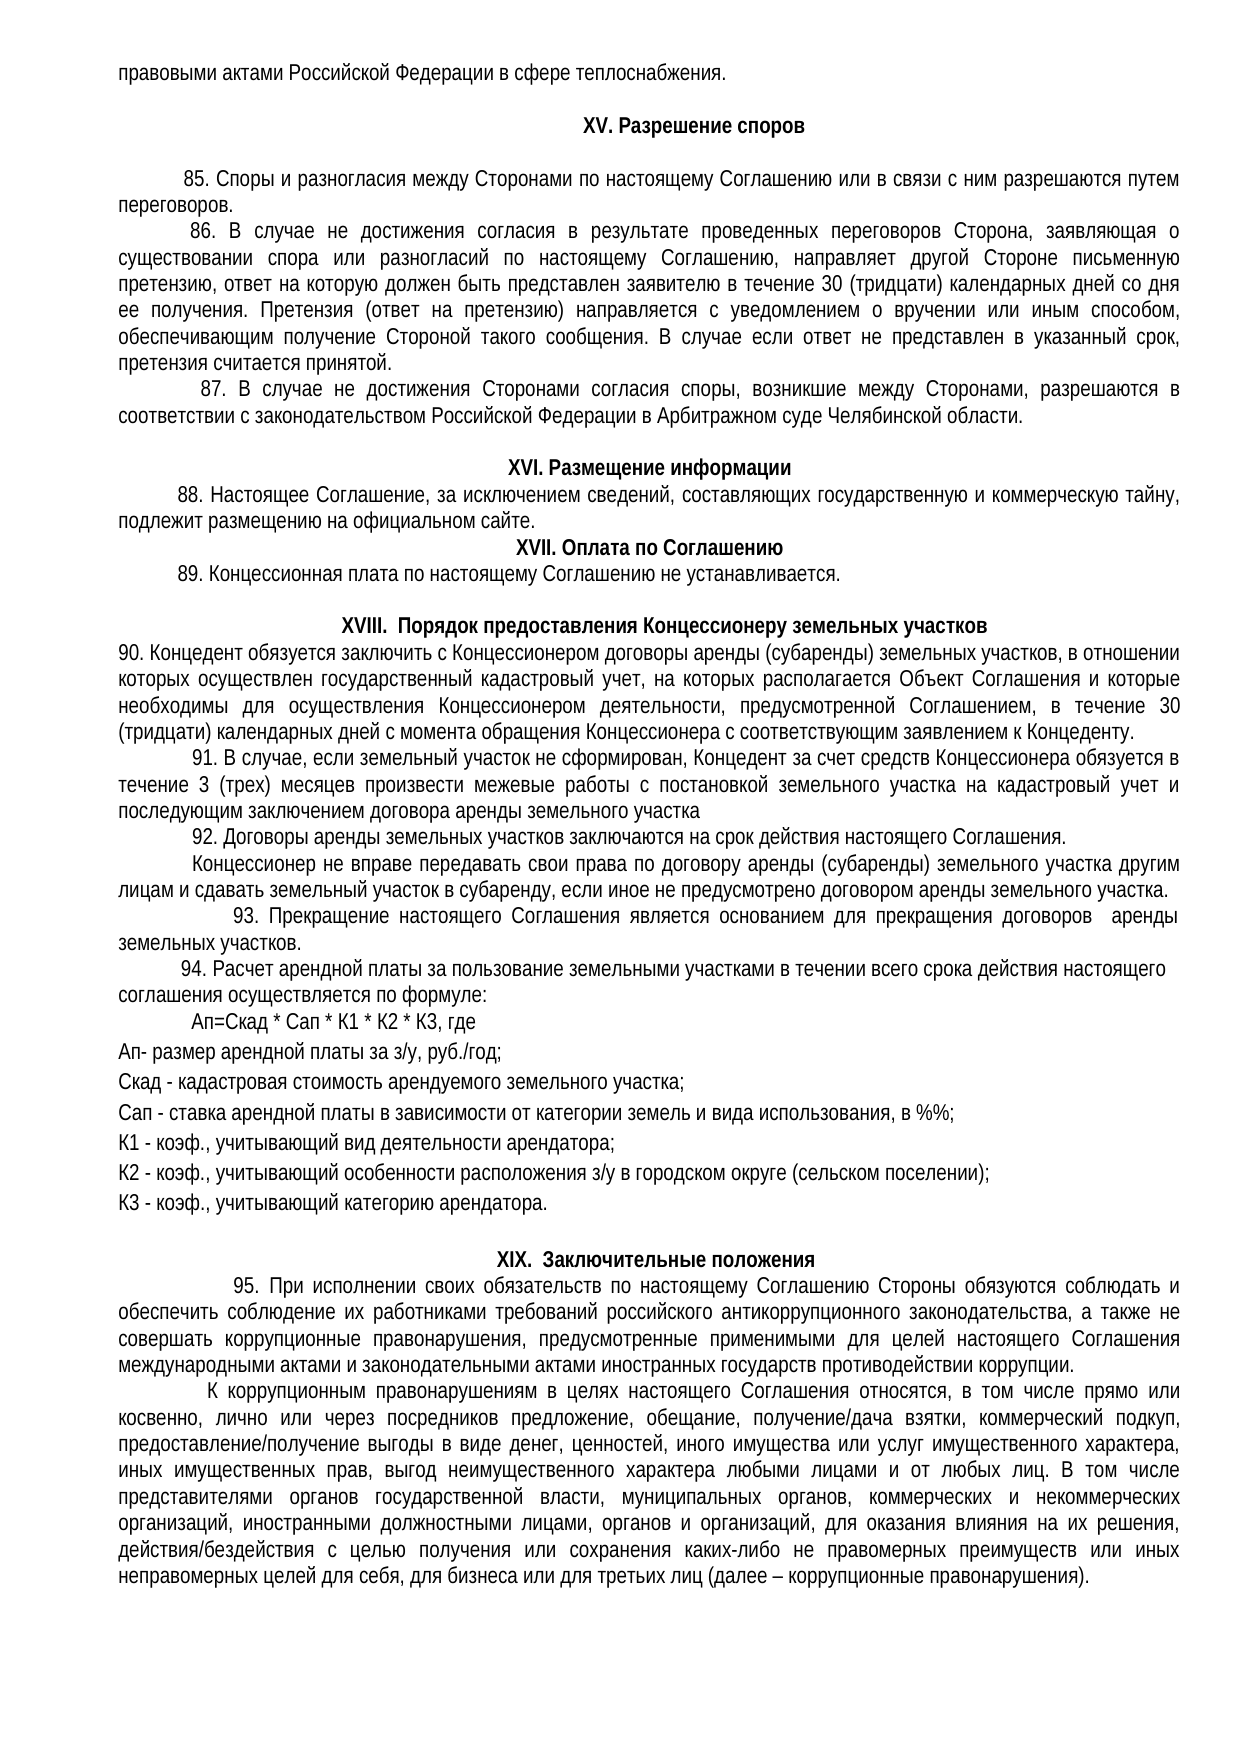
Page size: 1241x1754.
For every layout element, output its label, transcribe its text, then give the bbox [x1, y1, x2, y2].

text Ап=Скад * Сап * К1 * К2 * К3, где Ап- размер арендной платы за з/у, руб./год; Скад - кадастровая стоимость арендуемого земельного участка; Сап - ставка арендной платы в зависимости от категории земель и вида использования, в %%; К1 - коэф., учитывающий вид деятельности арендатора; К2 - коэф., учитывающий особенности расположения з/у в городском округе (сельском поселении); К3 - коэф., учитывающий категорию арендатора. [118, 1008, 1179, 1215]
text ХIХ. Заключительные положения [131, 1246, 1181, 1272]
text 95. При исполнении своих обязательств по настоящему Соглашению Стороны обязуются соблюдать и обеспечить соблюдение их работниками требований российского антикоррупционного законодательства, а также не совершать коррупционные правонарушения, предусмотренные применимыми для целей настоящего Соглашения международными актами и законодательными актами иностранных государств противодействии коррупции. [118, 1272, 1181, 1377]
text XVII. Оплата по Соглашению [118, 533, 1181, 560]
text 88. Настоящее Соглашение, за исключением сведений, составляющих государственную и коммерческую тайну, подлежит размещению на официальном сайте. [118, 481, 1181, 533]
text 87. В случае не достижения Сторонами согласия споры, возникшие между Сторонами, разрешаются в соответствии с законодательством Российской Федерации в Арбитражном суде Челябинской области. [118, 375, 1181, 428]
text XVIII. Порядок предоставления Концессионеру земельных участков [148, 612, 1181, 639]
text XVI. Размещение информации [118, 454, 1181, 481]
text 91. В случае, если земельный участок не сформирован, Концедент за счет средств Концессионера обязуется в течение 3 (трех) месяцев произвести межевые работы с постановкой земельного участка на кадастровый учет и последующим заключением договора аренды земельного участка [118, 744, 1181, 823]
text 93. Прекращение настоящего Соглашения является основанием для прекращения договоров аренды земельных участков. [118, 902, 1181, 955]
text 90. Концедент обязуется заключить с Концессионером договоры аренды (субаренды) земельных участков, в отношении которых осуществлен государственный кадастровый учет, на которых располагается Объект Соглашения и которые необходимы для осуществления Концессионером деятельности, предусмотренной Соглашением, в течение 30 (тридцати) календарных дней с момента обращения Концессионера с соответствующим заявлением к Концеденту. [118, 639, 1181, 744]
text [118, 59, 1181, 85]
text XV. Разрешение споров [118, 112, 1181, 138]
text 92. Договоры аренды земельных участков заключаются на срок действия настоящего Соглашения. [118, 823, 1181, 850]
text 85. Споры и разногласия между Сторонами по настоящему Соглашению или в связи с ним разрешаются путем переговоров. [118, 164, 1181, 217]
text 94. Расчет арендной платы за пользование земельными участками в течении всего срока действия настоящего соглашения осуществляется по формуле: [118, 955, 1181, 1008]
text 89. Концессионная плата по настоящему Соглашению не устанавливается. [118, 560, 1181, 586]
text 86. В случае не достижения согласия в результате проведенных переговоров Сторона, заявляющая о существовании спора или разногласий по настоящему Соглашению, направляет другой Стороне письменную претензию, ответ на которую должен быть представлен заявителю в течение 30 (тридцати) календарных дней со дня ее получения. Претензия (ответ на претензию) направляется с уведомлением о вручении или иным способом, обеспечивающим получение Стороной такого сообщения. В случае если ответ не представлен в указанный срок, претензия считается принятой. [118, 217, 1181, 375]
text К коррупционным правонарушениям в целях настоящего Соглашения относятся, в том числе прямо или косвенно, лично или через посредников предложение, обещание, получение/дача взятки, коммерческий подкуп, предоставление/получение выгоды в виде денег, ценностей, иного имущества или услуг имущественного характера, иных имущественных прав, выгод неимущественного характера любыми лицами и от любых лиц. В том числе представителями органов государственной власти, муниципальных органов, коммерческих и некоммерческих организаций, иностранными должностными лицами, органов и организаций, для оказания влияния на их решения, действия/бездействия с целью получения или сохранения каких-либо не правомерных преимуществ или иных неправомерных целей для себя, для бизнеса или для третьих лиц (далее – коррупционные правонарушения). [118, 1377, 1181, 1588]
text Концессионер не вправе передавать свои права по договору аренды (субаренды) земельного участка другим лицам и сдавать земельный участок в субаренду, если иное не предусмотрено договором аренды земельного участка. [118, 850, 1181, 902]
